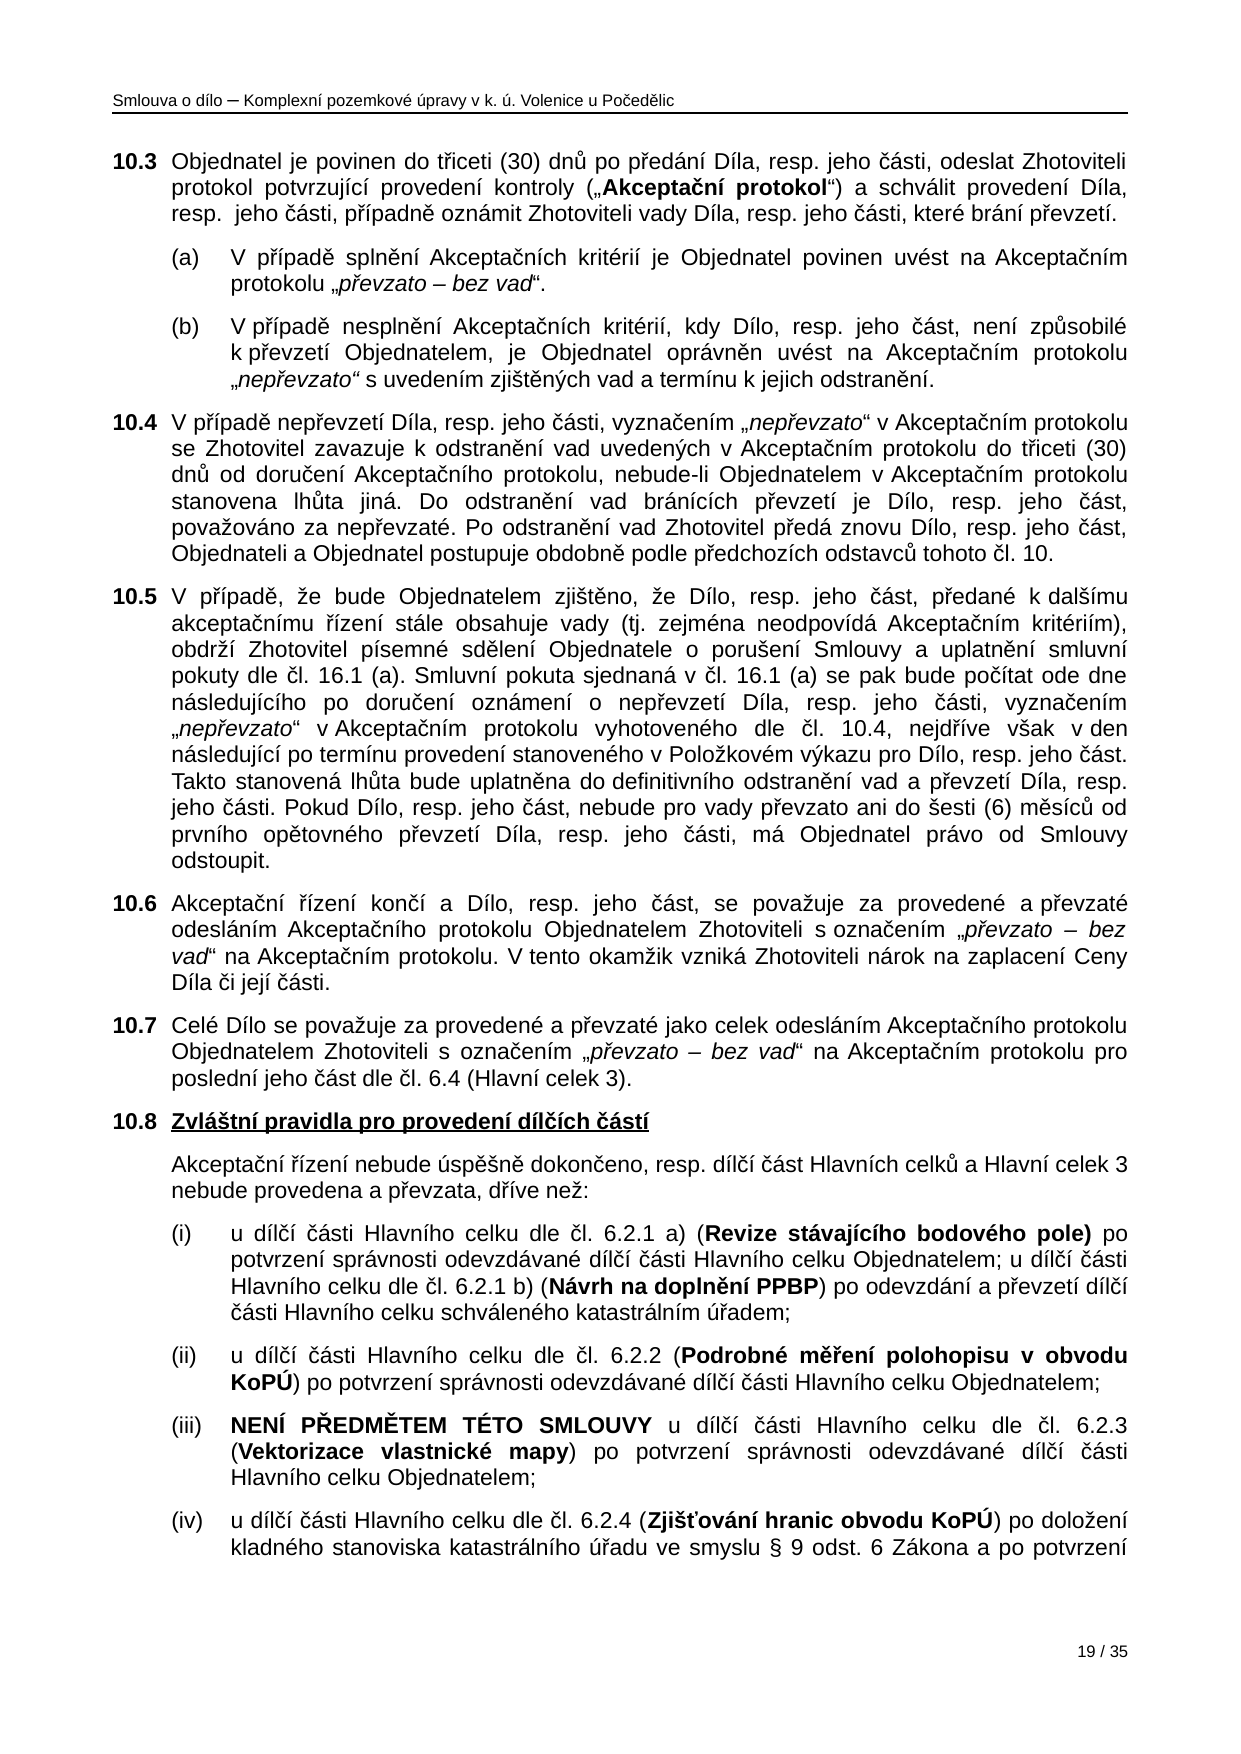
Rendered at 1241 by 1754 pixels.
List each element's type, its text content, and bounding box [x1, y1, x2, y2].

list V případě splnění Akceptačních kritérií je Objednatel povinen uvést na Akceptačním protokolu „převzato – bez vad“. [171, 243, 1128, 296]
list u dílčí části Hlavního celku dle čl. 6.2.1 a) (Revize stávajícího bodového pole) po potvrzení správnosti odevzdávané dílčí části Hlavního celku Objednatelem; u dílčí části Hlavního celku dle čl. 6.2.1 b) (Návrh na doplnění PPBP) po odevzdání a převzetí dílčí části Hlavního celku schváleného katastrálním úřadem; [171, 1220, 1128, 1326]
text Zvláštní pravidla pro provedení dílčích částí [112, 1108, 1128, 1134]
list V případě nesplnění Akceptačních kritérií, kdy Dílo, resp. jeho část, není způsobilé k převzetí Objednatelem, je Objednatel oprávněn uvést na Akceptačním protokolu „nepřevzato“ s uvedením zjištěných vad a termínu k jejich odstranění. [171, 313, 1128, 392]
text V případě nepřevzetí Díla, resp. jeho části, vyznačením „nepřevzato“ v Akceptačním protokolu se Zhotovitel zavazuje k odstranění vad uvedených v Akceptačním protokolu do třiceti (30) dnů od doručení Akceptačního protokolu, nebude-li Objednatelem v Akceptačním protokolu stanovena lhůta jiná. Do odstranění vad bránících převzetí je Dílo, resp. jeho část, považováno za nepřevzaté. Po odstranění vad Zhotovitel předá znovu Dílo, resp. jeho část, Objednateli a Objednatel postupuje obdobně podle předchozích odstavců tohoto čl. 10. [112, 408, 1128, 567]
text V případě, že bude Objednatelem zjištěno, že Dílo, resp. jeho část, předané k dalšímu akceptačnímu řízení stále obsahuje vady (tj. zejména neodpovídá Akceptačním kritériím), obdrží Zhotovitel písemné sdělení Objednatele o porušení Smlouvy a uplatnění smluvní pokuty dle čl. 16.1 (a). Smluvní pokuta sjednaná v čl. 16.1 (a) se pak bude počítat ode dne následujícího po doručení oznámení o nepřevzetí Díla, resp. jeho části, vyznačením „nepřevzato“ v Akceptačním protokolu vyhotoveného dle čl. 10.4, nejdříve však v den následující po termínu provedení stanoveného v Položkovém výkazu pro Dílo, resp. jeho část. Takto stanovená lhůta bude uplatněna do definitivního odstranění vad a převzetí Díla, resp. jeho části. Pokud Dílo, resp. jeho část, nebude pro vady převzato ani do šesti (6) měsíců od prvního opětovného převzetí Díla, resp. jeho části, má Objednatel právo od Smlouvy odstoupit. [112, 583, 1128, 873]
list NENÍ PŘEDMĚTEM TÉTO SMLOUVY u dílčí části Hlavního celku dle čl. 6.2.3 (Vektorizace vlastnické mapy) po potvrzení správnosti odevzdávané dílčí části Hlavního celku Objednatelem; [171, 1412, 1128, 1491]
text Akceptační řízení končí a Dílo, resp. jeho část, se považuje za provedené a převzaté odesláním Akceptačního protokolu Objednatelem Zhotoviteli s označením „převzato – bez vad“ na Akceptačním protokolu. V tento okamžik vzniká Zhotoviteli nárok na zaplacení Ceny Díla či její části. [112, 890, 1128, 995]
list u dílčí části Hlavního celku dle čl. 6.2.2 (Podrobné měření polohopisu v obvodu KoPÚ) po potvrzení správnosti odevzdávané dílčí části Hlavního celku Objednatelem; [171, 1342, 1128, 1395]
list Akceptační řízení nebude úspěšně dokončeno, resp. dílčí část Hlavních celků a Hlavní celek 3 nebude provedena a převzata, dříve než: [171, 1151, 1128, 1203]
text Celé Dílo se považuje za provedené a převzaté jako celek odesláním Akceptačního protokolu Objednatelem Zhotoviteli s označením „převzato – bez vad“ na Akceptačním protokolu pro poslední jeho část dle čl. 6.4 (Hlavní celek 3). [112, 1012, 1128, 1091]
text Objednatel je povinen do třiceti (30) dnů po předání Díla, resp. jeho části, odeslat Zhotoviteli protokol potvrzující provedení kontroly („Akceptační protokol“) a schválit provedení Díla, resp. jeho části, případně oznámit Zhotoviteli vady Díla, resp. jeho části, které brání převzetí. [112, 148, 1128, 227]
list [171, 1507, 1128, 1560]
